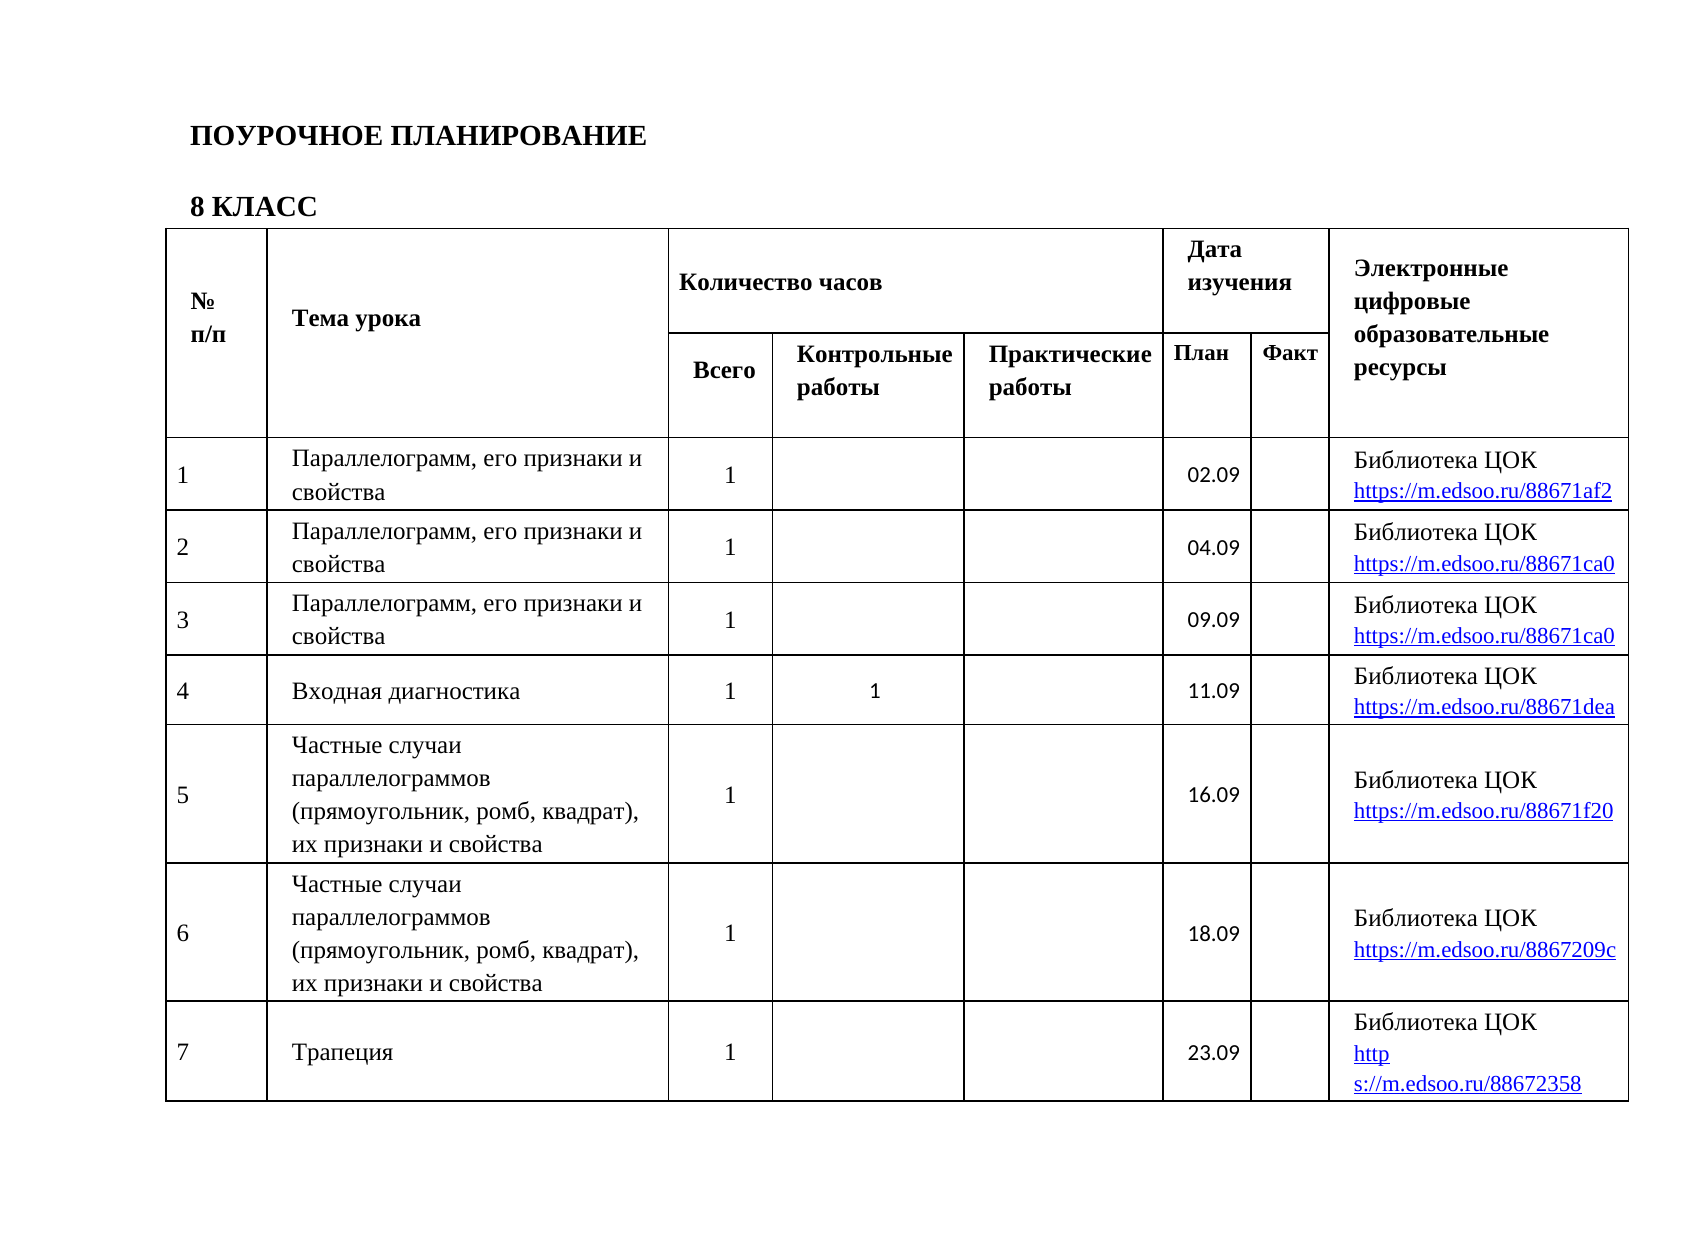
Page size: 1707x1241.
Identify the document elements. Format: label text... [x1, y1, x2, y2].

table_cell 1 [669, 583, 772, 654]
table_header Дата изучения [1164, 229, 1328, 332]
text 8 КЛАСС [190, 189, 1618, 222]
table_cell 1 [773, 656, 963, 723]
table_cell [965, 1002, 1162, 1100]
table_header Количество часов [669, 229, 1162, 332]
table_cell 09.09 [1164, 583, 1250, 654]
table_cell Библиотека ЦОК https://m.edsoo.ru/88671ca0 [1330, 583, 1628, 654]
table_cell 04.09 [1164, 511, 1250, 582]
table_cell [773, 511, 963, 582]
table_cell [965, 864, 1162, 1000]
table_cell 1 [167, 438, 266, 509]
table_cell 7 [167, 1002, 266, 1100]
table_cell Частные случаи параллелограммов (прямоугольник, ромб, квадрат), их признаки и свойства [268, 725, 668, 862]
table_cell [773, 1002, 963, 1100]
table_cell Частные случаи параллелограммов (прямоугольник, ромб, квадрат), их признаки и свойства [268, 864, 668, 1000]
table_cell [965, 511, 1162, 582]
table_cell [965, 656, 1162, 723]
table_header № п/п [167, 229, 266, 437]
table_cell Параллелограмм, его признаки и свойства [268, 511, 668, 582]
table_cell Всего [669, 334, 772, 437]
table_cell 11.09 [1164, 656, 1250, 723]
table_cell Контрольные работы [773, 334, 963, 437]
table_cell [773, 583, 963, 654]
table_cell Параллелограмм, его признаки и свойства [268, 583, 668, 654]
table_cell 6 [167, 864, 266, 1000]
table_cell [1252, 438, 1328, 509]
table_cell Входная диагностика [268, 656, 668, 723]
table_cell 5 [167, 725, 266, 862]
table_cell 1 [669, 725, 772, 862]
table_cell [965, 725, 1162, 862]
table_cell 18.09 [1164, 864, 1250, 1000]
table_cell 2 [167, 511, 266, 582]
text ПОУРОЧНОЕ ПЛАНИРОВАНИЕ [190, 118, 1618, 152]
table_cell [1252, 1002, 1328, 1100]
table_cell Библиотека ЦОК https://m.edsoo.ru/8867209c [1330, 864, 1628, 1000]
table_cell [1252, 583, 1328, 654]
table_cell [1252, 725, 1328, 862]
table_cell [1252, 511, 1328, 582]
table_header Тема урока [268, 229, 668, 437]
table_cell Библиотека ЦОК https://m.edsoo.ru/88671ca0 [1330, 511, 1628, 582]
table_cell Библиотека ЦОК https://m.edsoo.ru/88671dea [1330, 656, 1628, 723]
table_cell Библиотека ЦОК https://m.edsoo.ru/88672358 [1330, 1002, 1628, 1100]
table_cell 1 [669, 656, 772, 723]
table_cell [773, 864, 963, 1000]
table_cell 1 [669, 864, 772, 1000]
table_cell 1 [669, 1002, 772, 1100]
table_cell Параллелограмм, его признаки и свойства [268, 438, 668, 509]
table_header Электронные цифровые образовательные ресурсы [1330, 229, 1628, 437]
table_cell 4 [167, 656, 266, 723]
table_cell Факт [1252, 334, 1328, 437]
table_cell [773, 725, 963, 862]
table_cell [965, 583, 1162, 654]
table_cell Библиотека ЦОК https://m.edsoo.ru/88671f20 [1330, 725, 1628, 862]
table_cell 23.09 [1164, 1002, 1250, 1100]
table_cell 1 [669, 438, 772, 509]
table_cell 02.09 [1164, 438, 1250, 509]
table_cell План [1164, 334, 1250, 437]
table_cell 1 [669, 511, 772, 582]
table_cell [773, 438, 963, 509]
table_cell [1252, 656, 1328, 723]
table_cell Практические работы [965, 334, 1162, 437]
table_cell [965, 438, 1162, 509]
table_cell Библиотека ЦОК https://m.edsoo.ru/88671af2 [1330, 438, 1628, 509]
table_cell Трапеция [268, 1002, 668, 1100]
table_cell 16.09 [1164, 725, 1250, 862]
table_cell 3 [167, 583, 266, 654]
table_cell [1252, 864, 1328, 1000]
